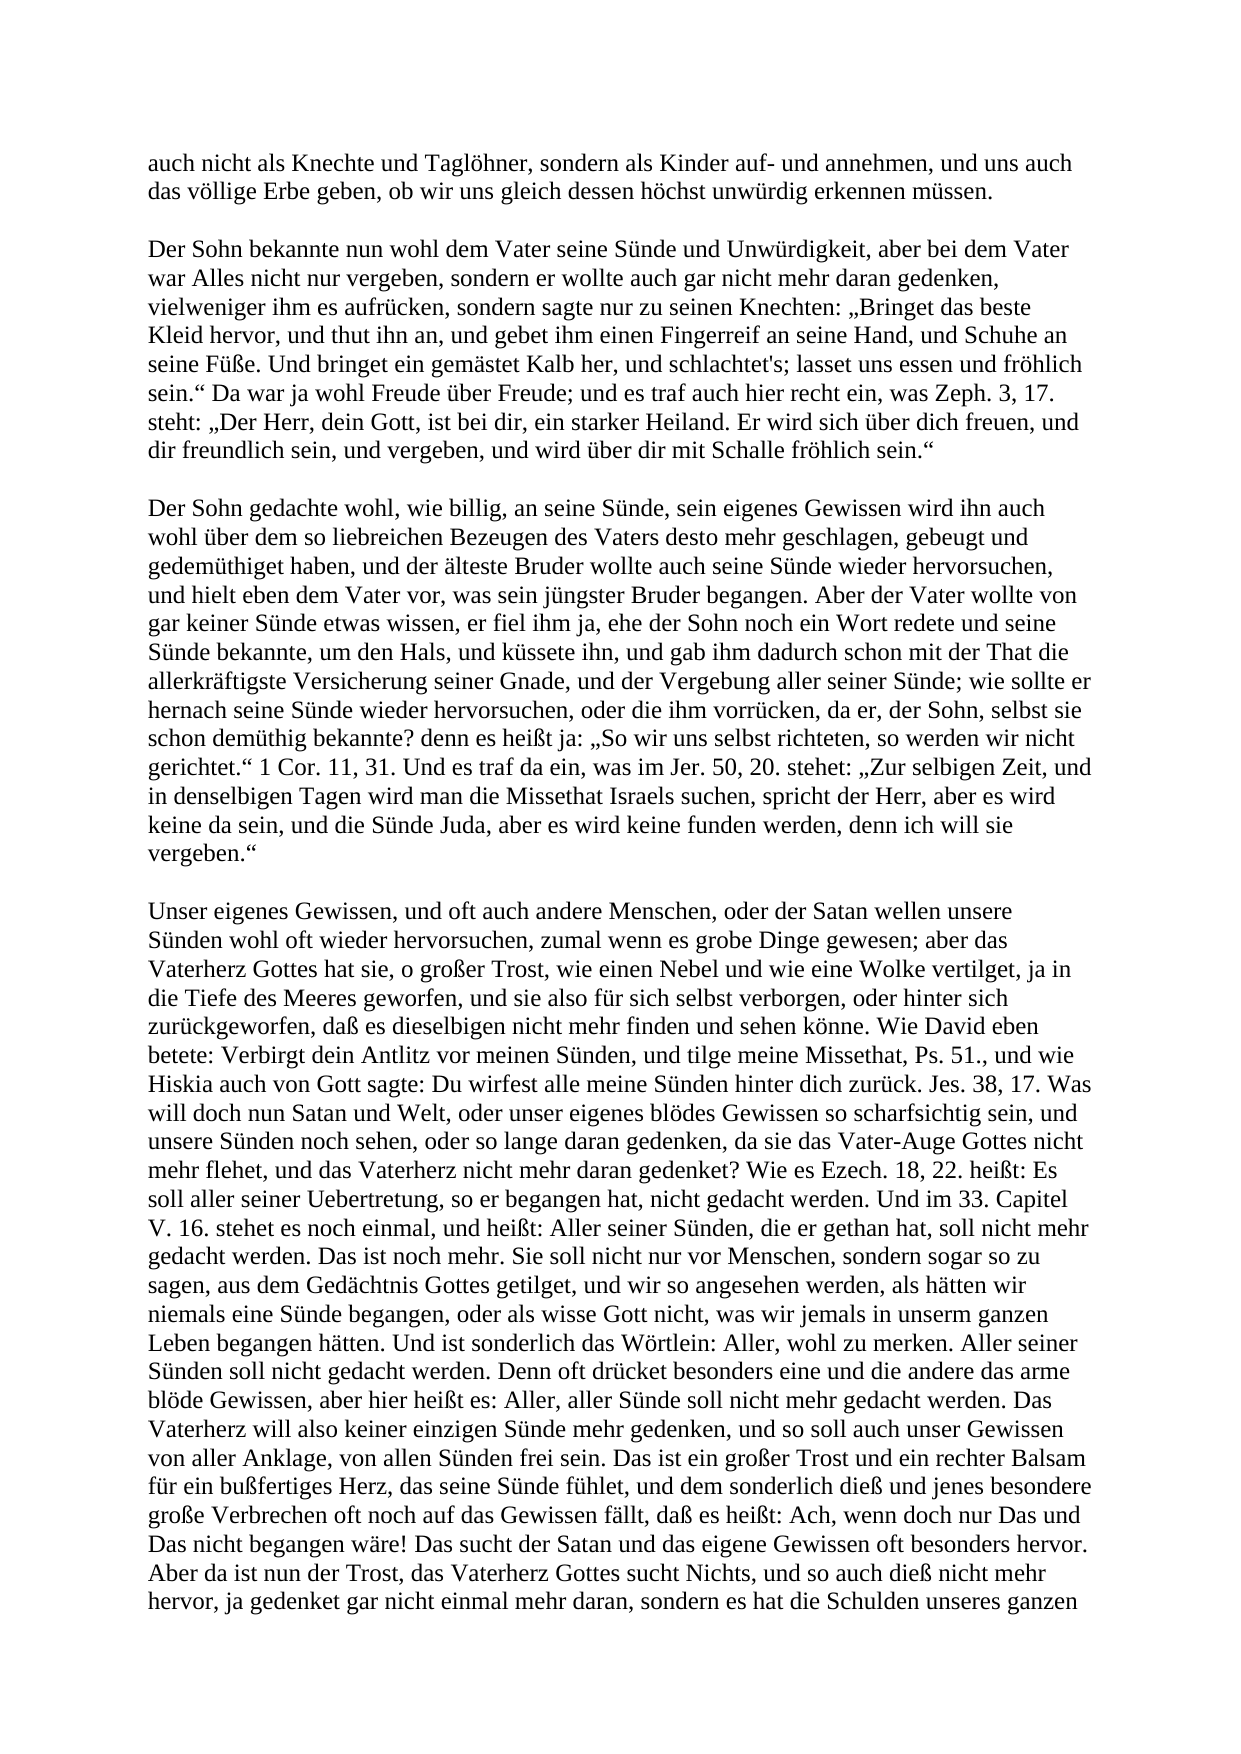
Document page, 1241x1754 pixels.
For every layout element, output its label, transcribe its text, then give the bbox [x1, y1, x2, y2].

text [148, 148, 1093, 205]
text Der Sohn bekannte nun wohl dem Vater seine Sünde und Unwürdigkeit, aber bei dem Vater war Alles nicht nur vergeben, sondern er wollte auch gar nicht mehr daran gedenken, vielweniger ihm es aufrücken, sondern sagte nur zu seinen Knechten: „Bringet das beste Kleid hervor, und thut ihn an, und gebet ihm einen Fingerreif an seine Hand, und Schuhe an seine Füße. Und bringet ein gemästet Kalb her, und schlachtet's; lasset uns essen und fröhlich sein.“ Da war ja wohl Freude über Freude; und es traf auch hier recht ein, was Zeph. 3, 17. steht: „Der Herr, dein Gott, ist bei dir, ein starker Heiland. Er wird sich über dich freuen, und dir freundlich sein, und vergeben, und wird über dir mit Schalle fröhlich sein.“ [148, 234, 1093, 464]
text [148, 896, 1093, 1615]
text Der Sohn gedachte wohl, wie billig, an seine Sünde, sein eigenes Gewissen wird ihn auch wohl über dem so liebreichen Bezeugen des Vaters desto mehr geschlagen, gebeugt und gedemüthiget haben, und der älteste Bruder wollte auch seine Sünde wieder hervorsuchen, und hielt eben dem Vater vor, was sein jüngster Bruder begangen. Aber der Vater wollte von gar keiner Sünde etwas wissen, er fiel ihm ja, ehe der Sohn noch ein Wort redete und seine Sünde bekannte, um den Hals, und küssete ihn, und gab ihm dadurch schon mit der That die allerkräftigste Versicherung seiner Gnade, und der Vergebung aller seiner Sünde; wie sollte er hernach seine Sünde wieder hervorsuchen, oder die ihm vorrücken, da er, der Sohn, selbst sie schon demüthig bekannte? denn es heißt ja: „So wir uns selbst richteten, so werden wir nicht gerichtet.“ 1 Cor. 11, 31. Und es traf da ein, was im Jer. 50, 20. stehet: „Zur selbigen Zeit, und in denselbigen Tagen wird man die Missethat Israels suchen, spricht der Herr, aber es wird keine da sein, und die Sünde Juda, aber es wird keine funden werden, denn ich will sie vergeben.“ [148, 493, 1093, 867]
